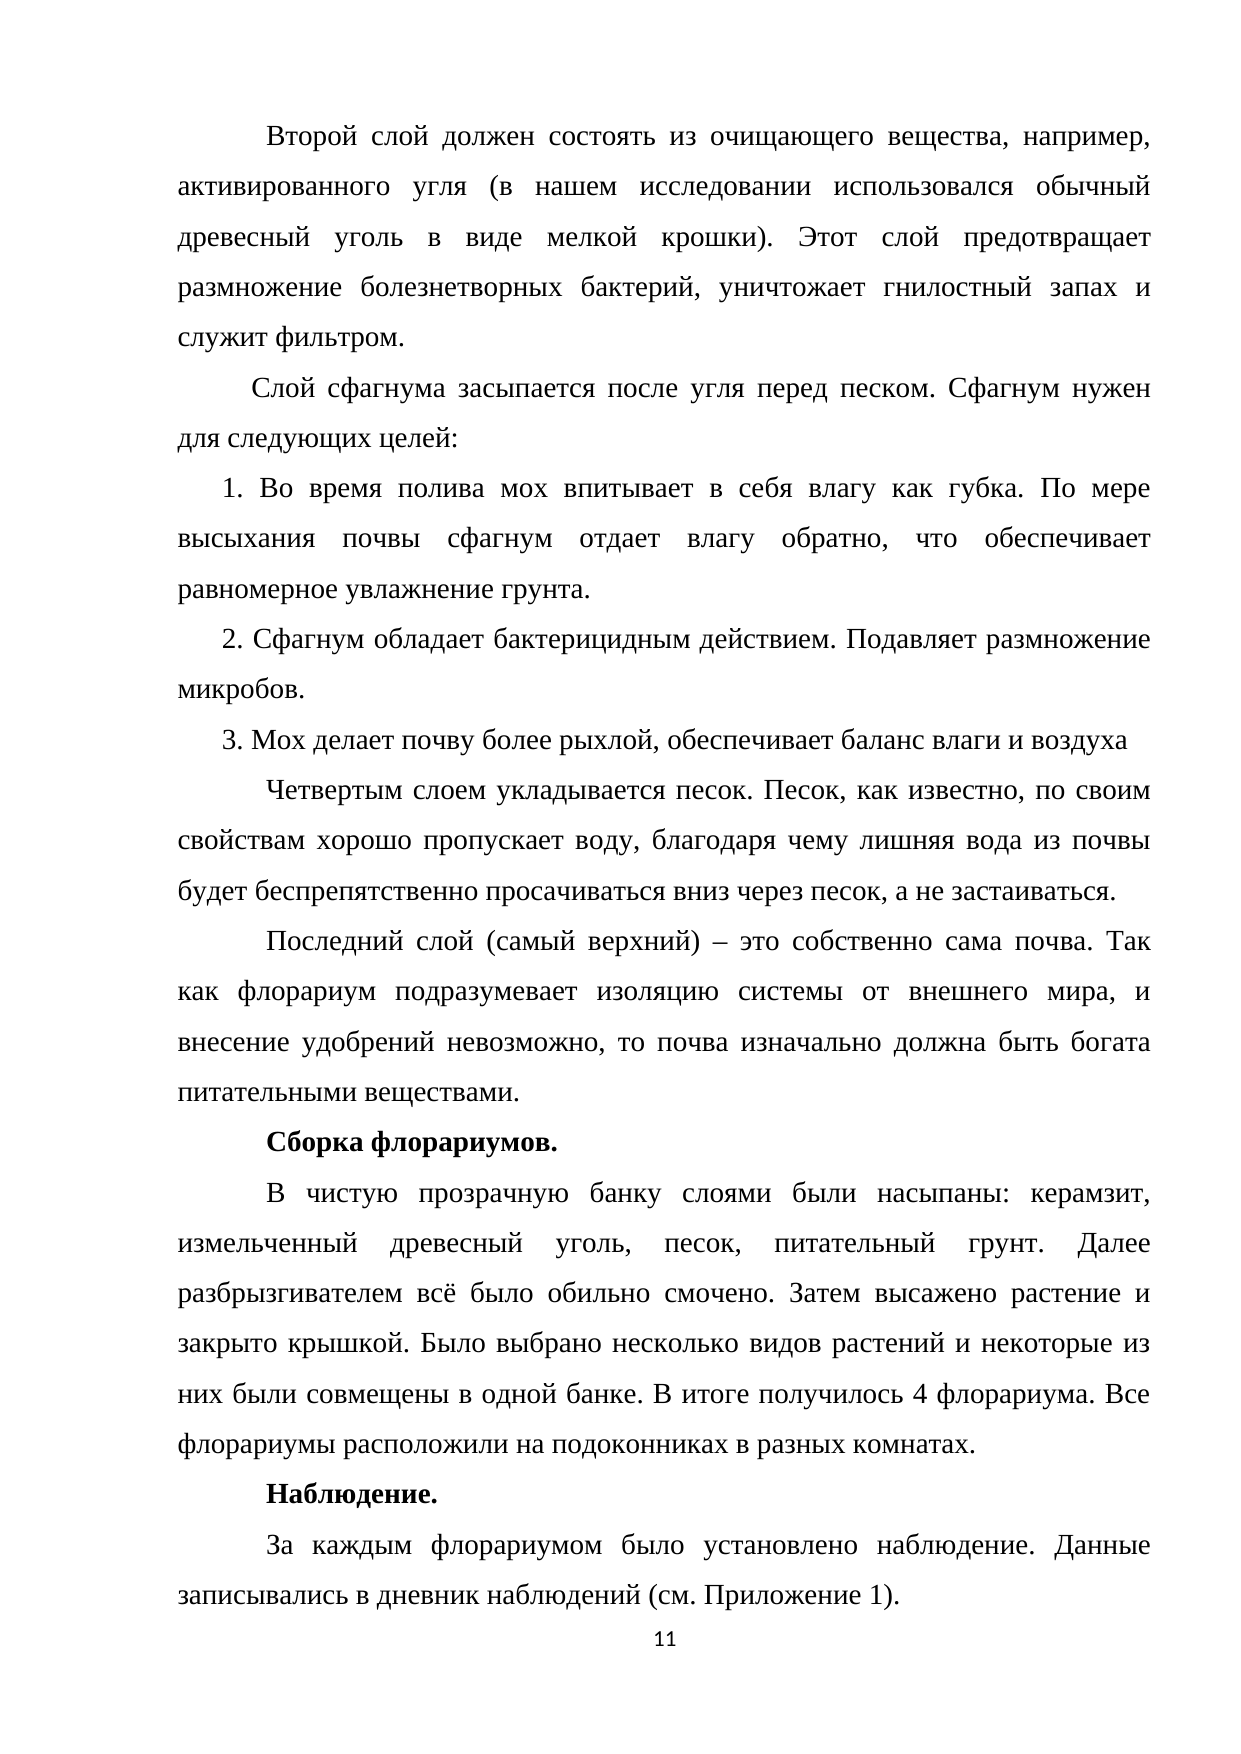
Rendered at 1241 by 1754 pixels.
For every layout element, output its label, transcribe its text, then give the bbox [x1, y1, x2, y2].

text Слой сфагнума засыпается после угля перед песком. Сфагнум нужен для следующих целей: [177, 370, 1152, 453]
text Сборка флорариумов. [177, 1124, 1152, 1158]
text Четвертым слоем укладывается песок. Песок, как известно, по своим свойствам хорошо пропускает воду, благодаря чему лишняя вода из почвы будет беспрепятственно просачиваться вниз через песок, а не застаиваться. [177, 772, 1152, 906]
text 3. Мох делает почву более рыхлой, обеспечивает баланс влаги и воздуха [177, 722, 1152, 755]
text За каждым флорариумом было установлено наблюдение. Данные записывались в дневник наблюдений (см. Приложение 1). [177, 1527, 1152, 1611]
text Наблюдение. [177, 1477, 1152, 1510]
text В чистую прозрачную банку слоями были насыпаны: керамзит, измельченный древесный уголь, песок, питательный грунт. Далее разбрызгивателем всё было обильно смочено. Затем высажено растение и закрыто крышкой. Было выбрано несколько видов растений и некоторые из них были совмещены в одной банке. В итоге получилось 4 флорариума. Все флорариумы расположили на подоконниках в разных комнатах. [177, 1175, 1152, 1460]
text Второй слой должен состоять из очищающего вещества, например, активированного угля (в нашем исследовании использовался обычный древесный уголь в виде мелкой крошки). Этот слой предотвращает размножение болезнетворных бактерий, уничтожает гнилостный запах и служит фильтром. [177, 118, 1152, 353]
text 1. Во время полива мох впитывает в себя влагу как губка. По мере высыхания почвы сфагнум отдает влагу обратно, что обеспечивает равномерное увлажнение грунта. [177, 470, 1152, 604]
text Последний слой (самый верхний) – это собственно сама почва. Так как флорариум подразумевает изоляцию системы от внешнего мира, и внесение удобрений невозможно, то почва изначально должна быть богата питательными веществами. [177, 923, 1152, 1108]
text 2. Сфагнум обладает бактерицидным действием. Подавляет размножение микробов. [177, 621, 1152, 705]
